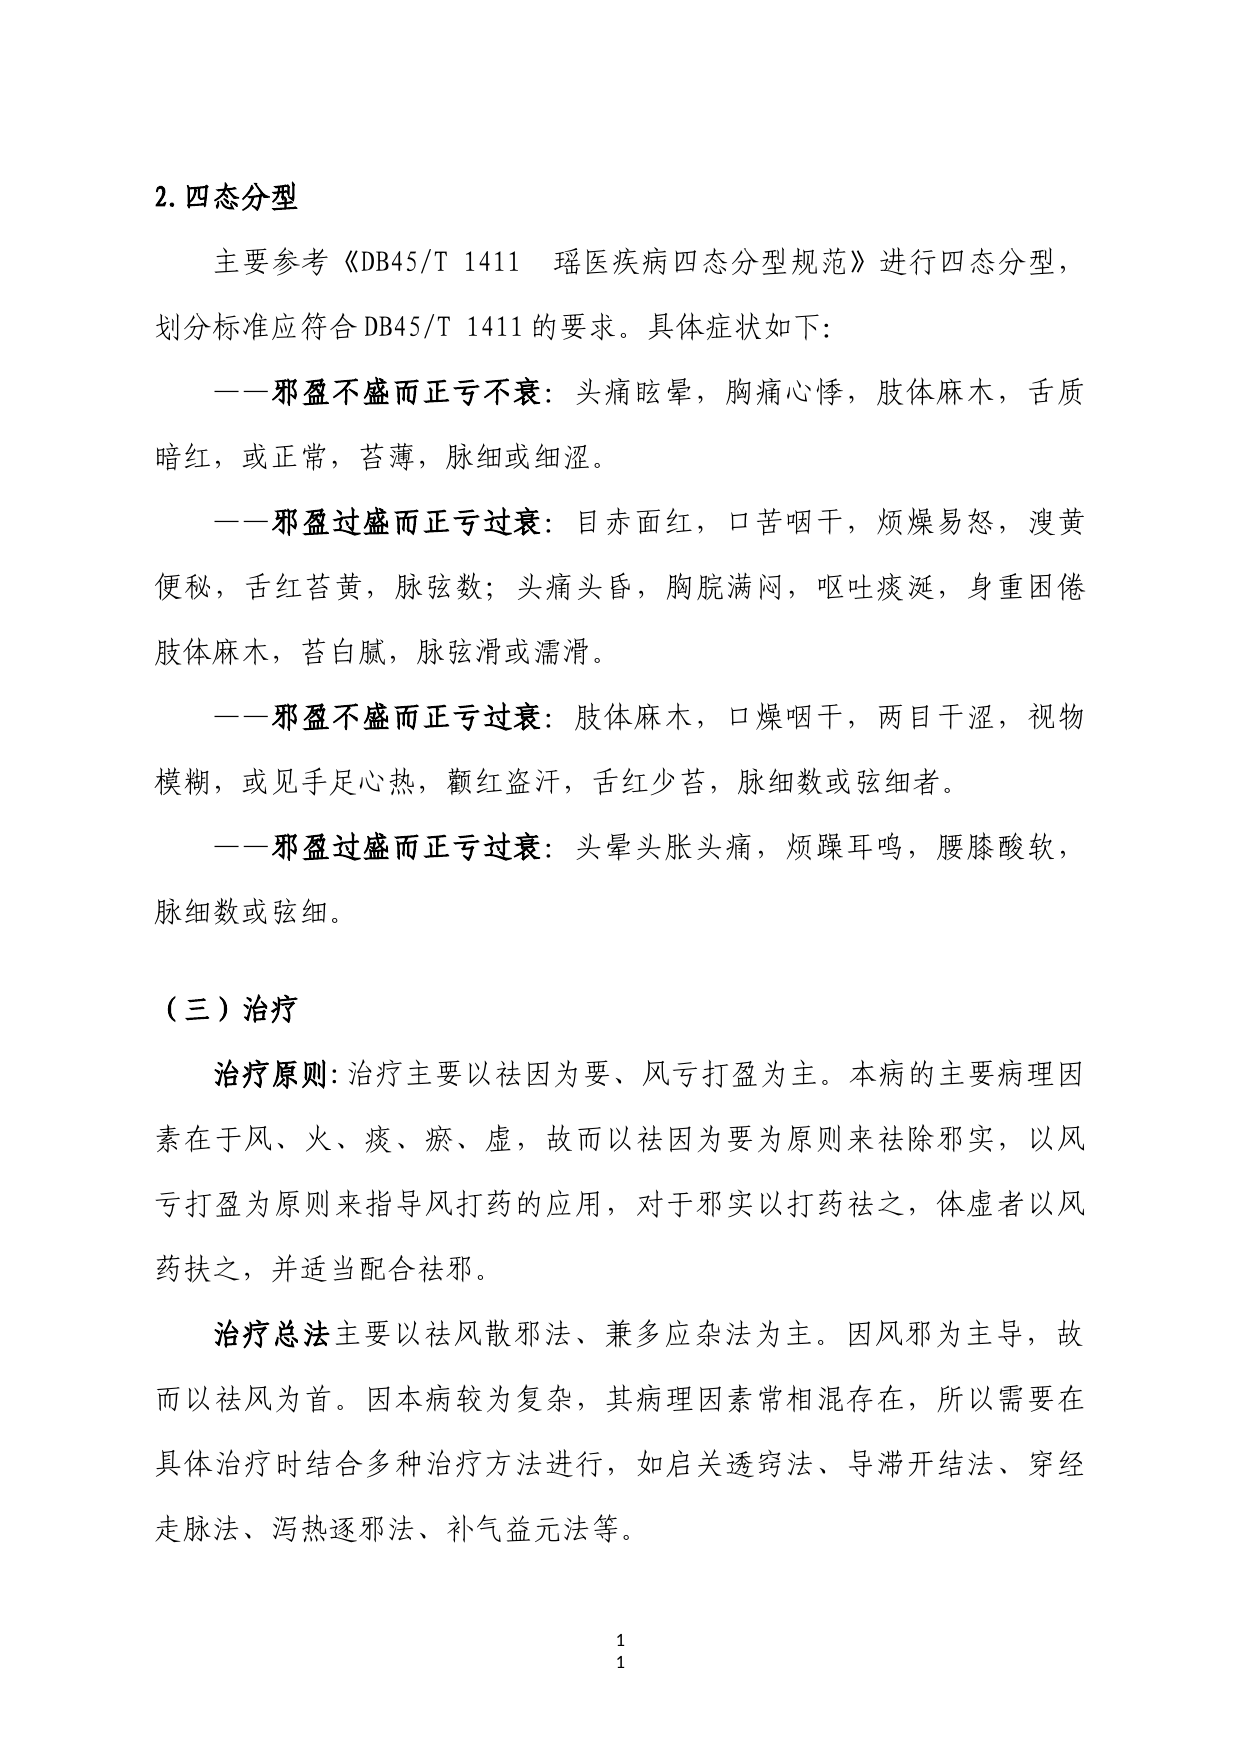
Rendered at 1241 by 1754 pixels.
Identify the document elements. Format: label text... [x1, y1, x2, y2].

text 治疗总法主要以祛风散邪法、兼多应杂法为主。因风邪为主导，故而以祛风为首。因本病较为复杂，其病理因素常相混存在，所以需要在具体治疗时结合多种治疗方法进行，如启关透窍法、导滞开结法、穿经走脉法、泻热逐邪法、补气益元法等。 [153, 1299, 1087, 1559]
text ——邪盈不盛而正亏不衰：头痛眩晕，胸痛心悸，肢体麻木，舌质暗红，或正常，苔薄，脉细或细涩。 [153, 357, 1087, 487]
text 治疗原则:治疗主要以祛因为要、风亏打盈为主。本病的主要病理因素在于风、火、痰、瘀、虚，故而以祛因为要为原则来祛除邪实，以风亏打盈为原则来指导风打药的应用，对于邪实以打药祛之，体虚者以风药扶之，并适当配合祛邪。 [153, 1039, 1087, 1299]
text （三）治疗 [153, 974, 1087, 1039]
text ——邪盈过盛而正亏过衰：头晕头胀头痛，烦躁耳鸣，腰膝酸软，脉细数或弦细。 [153, 812, 1087, 942]
text 2.四态分型 [153, 162, 1087, 227]
text ——邪盈过盛而正亏过衰：目赤面红，口苦咽干，烦燥易怒，溲黄便秘，舌红苔黄，脉弦数；头痛头昏，胸脘满闷，呕吐痰涎，身重困倦，肢体麻木，苔白腻，脉弦滑或濡滑。 [153, 487, 1087, 682]
text 主要参考《DB45/T 1411 瑶医疾病四态分型规范》进行四态分型，划分标准应符合DB45/T 1411的要求。具体症状如下： [153, 227, 1087, 357]
text ——邪盈不盛而正亏过衰：肢体麻木，口燥咽干，两目干涩，视物模糊，或见手足心热，颧红盗汗，舌红少苔，脉细数或弦细者。 [153, 682, 1087, 812]
